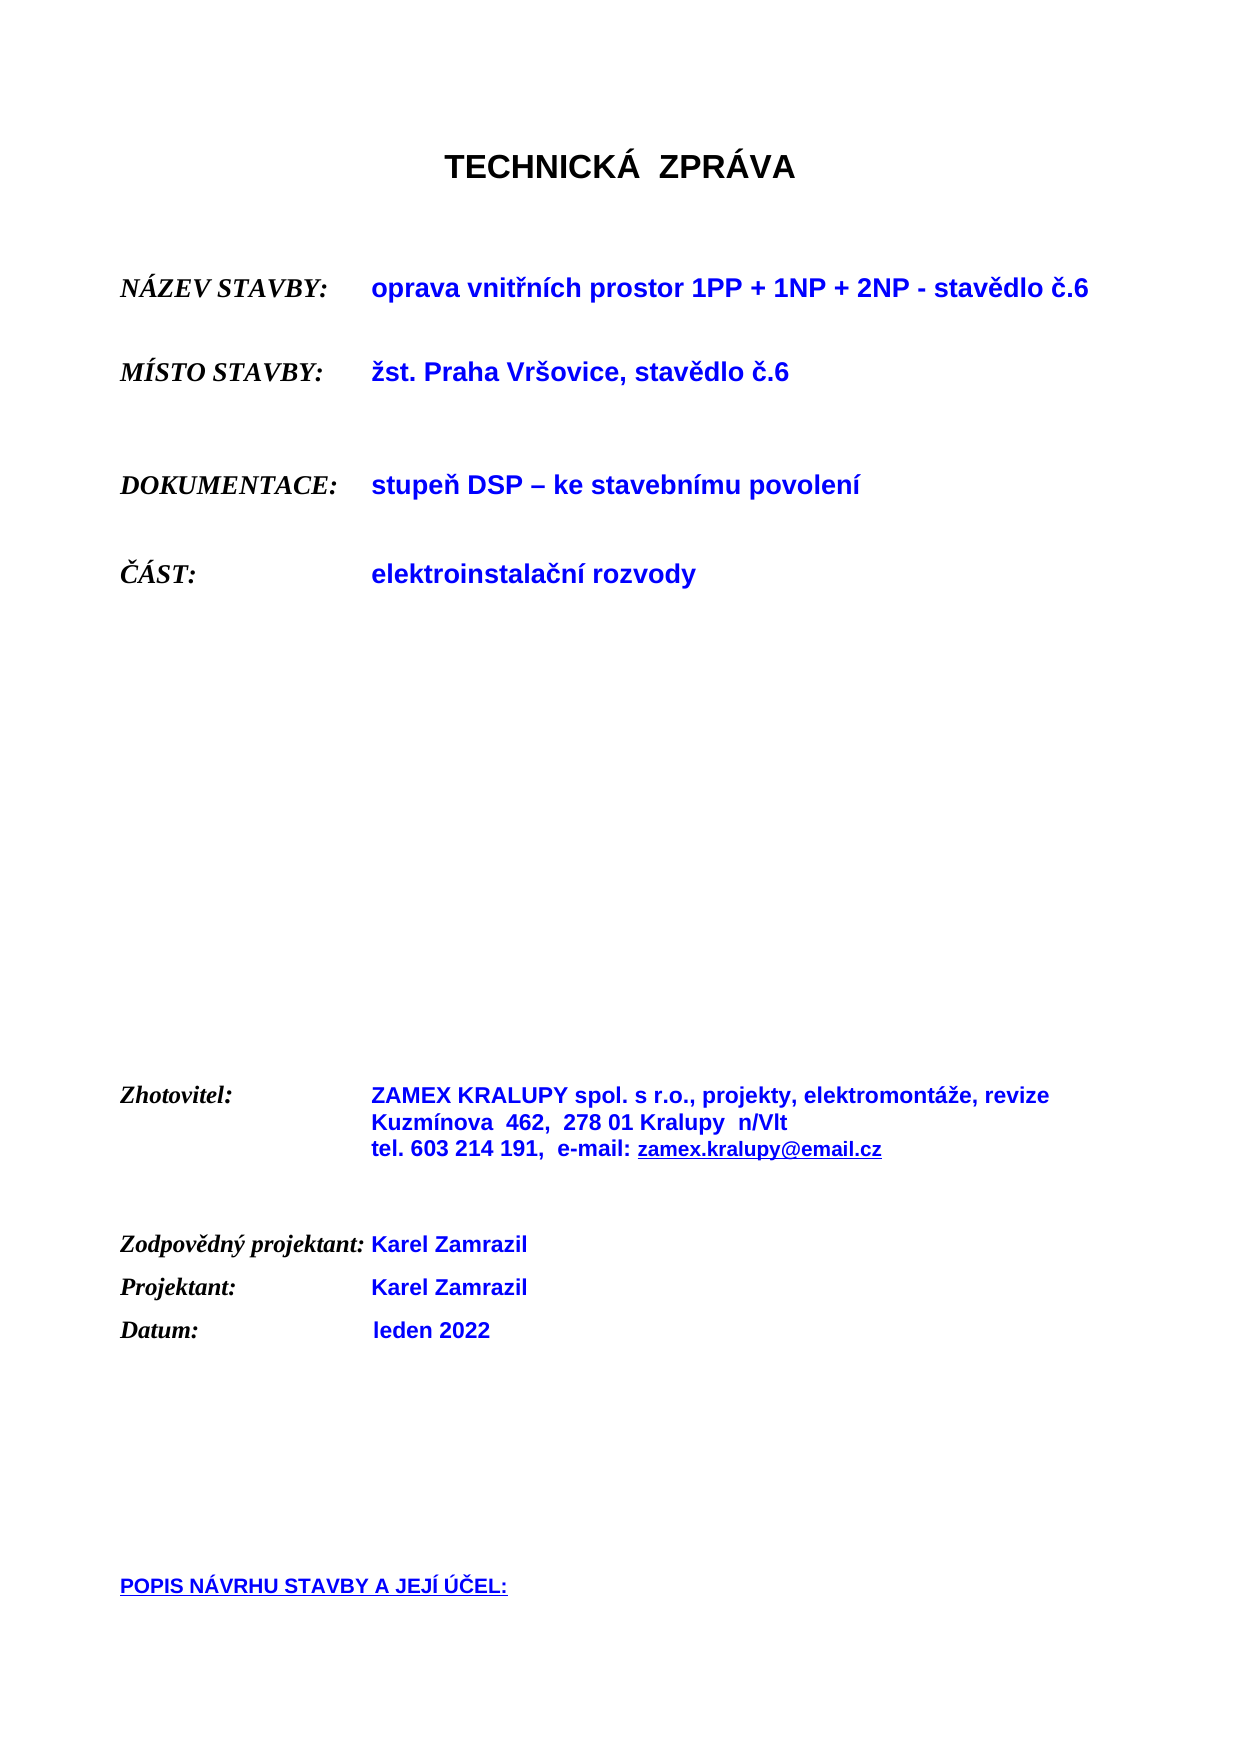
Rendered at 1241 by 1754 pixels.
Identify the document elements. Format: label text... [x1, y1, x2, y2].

text Datum: leden 2022 [120, 1315, 1120, 1344]
text Projektant: Karel Zamrazil [120, 1272, 1120, 1301]
text tel. 603 214 191, e-mail: zamex.kralupy@email.cz [371, 1135, 1120, 1162]
text DOKUMENTACE: stupeň DSP – ke stavebnímu povolení [120, 469, 1120, 500]
text Kuzmínova 462, 278 01 Kralupy n/Vlt [371, 1109, 1120, 1135]
text NÁZEV STAVBY: oprava vnitřních prostor 1PP + 1NP + 2NP - stavědlo č.6 [120, 272, 1120, 303]
text Zhotovitel: ZAMEX KRALUPY spol. s r.o., projekty, elektromontáže, revize [120, 1078, 1120, 1109]
text Zodpovědný projektant: Karel Zamrazil [120, 1229, 1120, 1258]
text MÍSTO STAVBY: žst. Praha Vršovice, stavědlo č.6 [120, 356, 1120, 388]
text POPIS NÁVRHU STAVBY A JEJÍ ÚČEL: [120, 1574, 1120, 1598]
text ČÁST: elektroinstalační rozvody [120, 558, 1120, 589]
